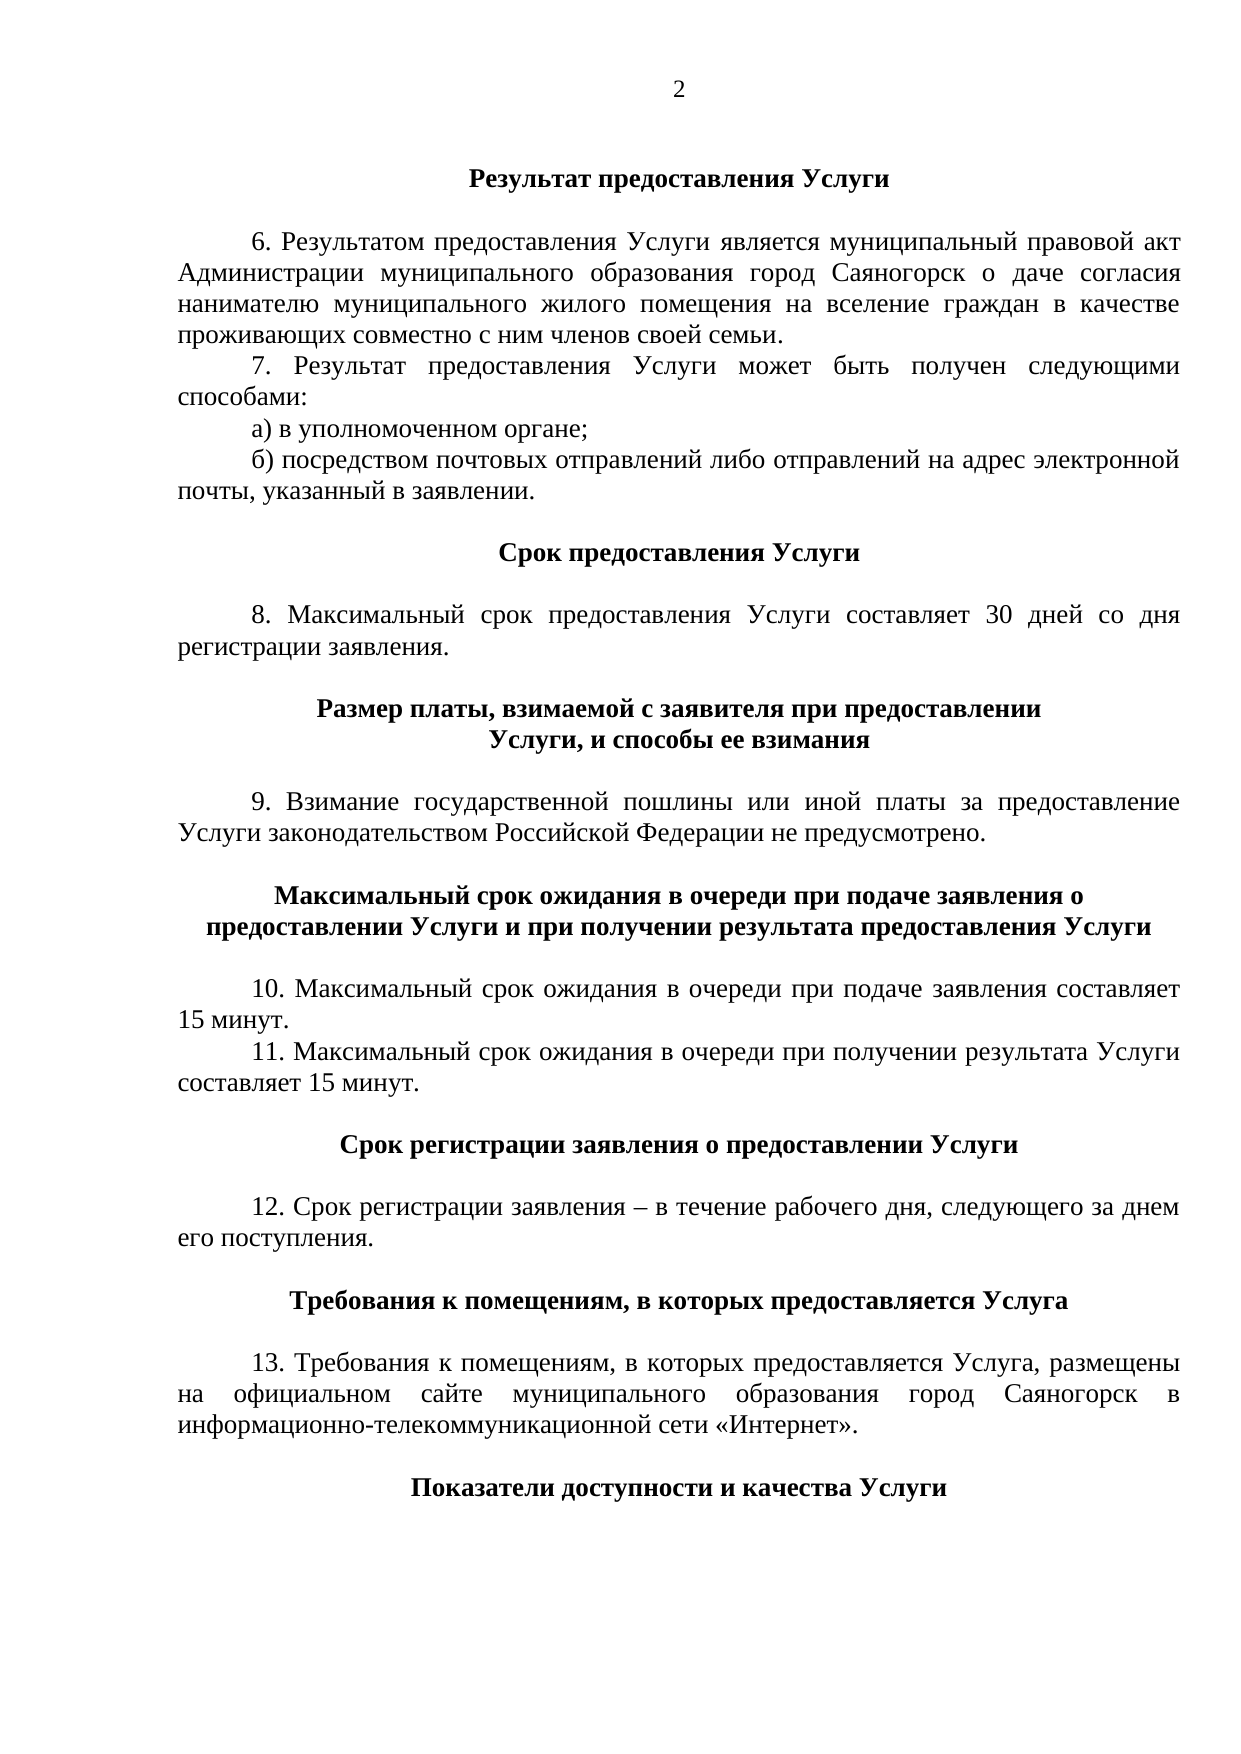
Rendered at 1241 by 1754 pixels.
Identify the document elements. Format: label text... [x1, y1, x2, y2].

text Требования к помещениям, в которых предоставляется Услуга [177, 1284, 1181, 1315]
text 7. Результат предоставления Услуги может быть получен следующими способами: [177, 349, 1181, 412]
text 11. Максимальный срок ожидания в очереди при получении результата Услуги составляет 15 минут. [177, 1034, 1181, 1097]
text 8. Максимальный срок предоставления Услуги составляет 30 дней со дня регистрации заявления. [177, 598, 1181, 661]
text 6. Результатом предоставления Услуги является муниципальный правовой акт Администрации муниципального образования город Саяногорск о даче согласия нанимателю муниципального жилого помещения на вселение граждан в качестве проживающих совместно с ним членов своей семьи. [177, 225, 1181, 349]
text Максимальный срок ожидания в очереди при подаче заявления о предоставлении Услуги и при получении результата предоставления Услуги [177, 879, 1181, 941]
text 12. Срок регистрации заявления – в течение рабочего дня, следующего за днем его поступления. [177, 1190, 1181, 1253]
text Срок предоставления Услуги [177, 536, 1181, 567]
text Показатели доступности и качества Услуги [177, 1471, 1181, 1502]
text Срок регистрации заявления о предоставлении Услуги [177, 1128, 1181, 1159]
text а) в уполномоченном органе; [177, 412, 1181, 443]
text Результат предоставления Услуги [177, 162, 1181, 194]
text б) посредством почтовых отправлений либо отправлений на адрес электронной почты, указанный в заявлении. [177, 443, 1181, 505]
text 13. Требования к помещениям, в которых предоставляется Услуга, размещены на официальном сайте муниципального образования город Саяногорск в информационно-телекоммуникационной сети «Интернет». [177, 1346, 1181, 1439]
text Услуги, и способы ее взимания [177, 723, 1181, 754]
text 9. Взимание государственной пошлины или иной платы за предоставление Услуги законодательством Российской Федерации не предусмотрено. [177, 785, 1181, 848]
text Размер платы, взимаемой с заявителя при предоставлении [177, 692, 1181, 723]
text 10. Максимальный срок ожидания в очереди при подаче заявления составляет 15 минут. [177, 972, 1181, 1034]
